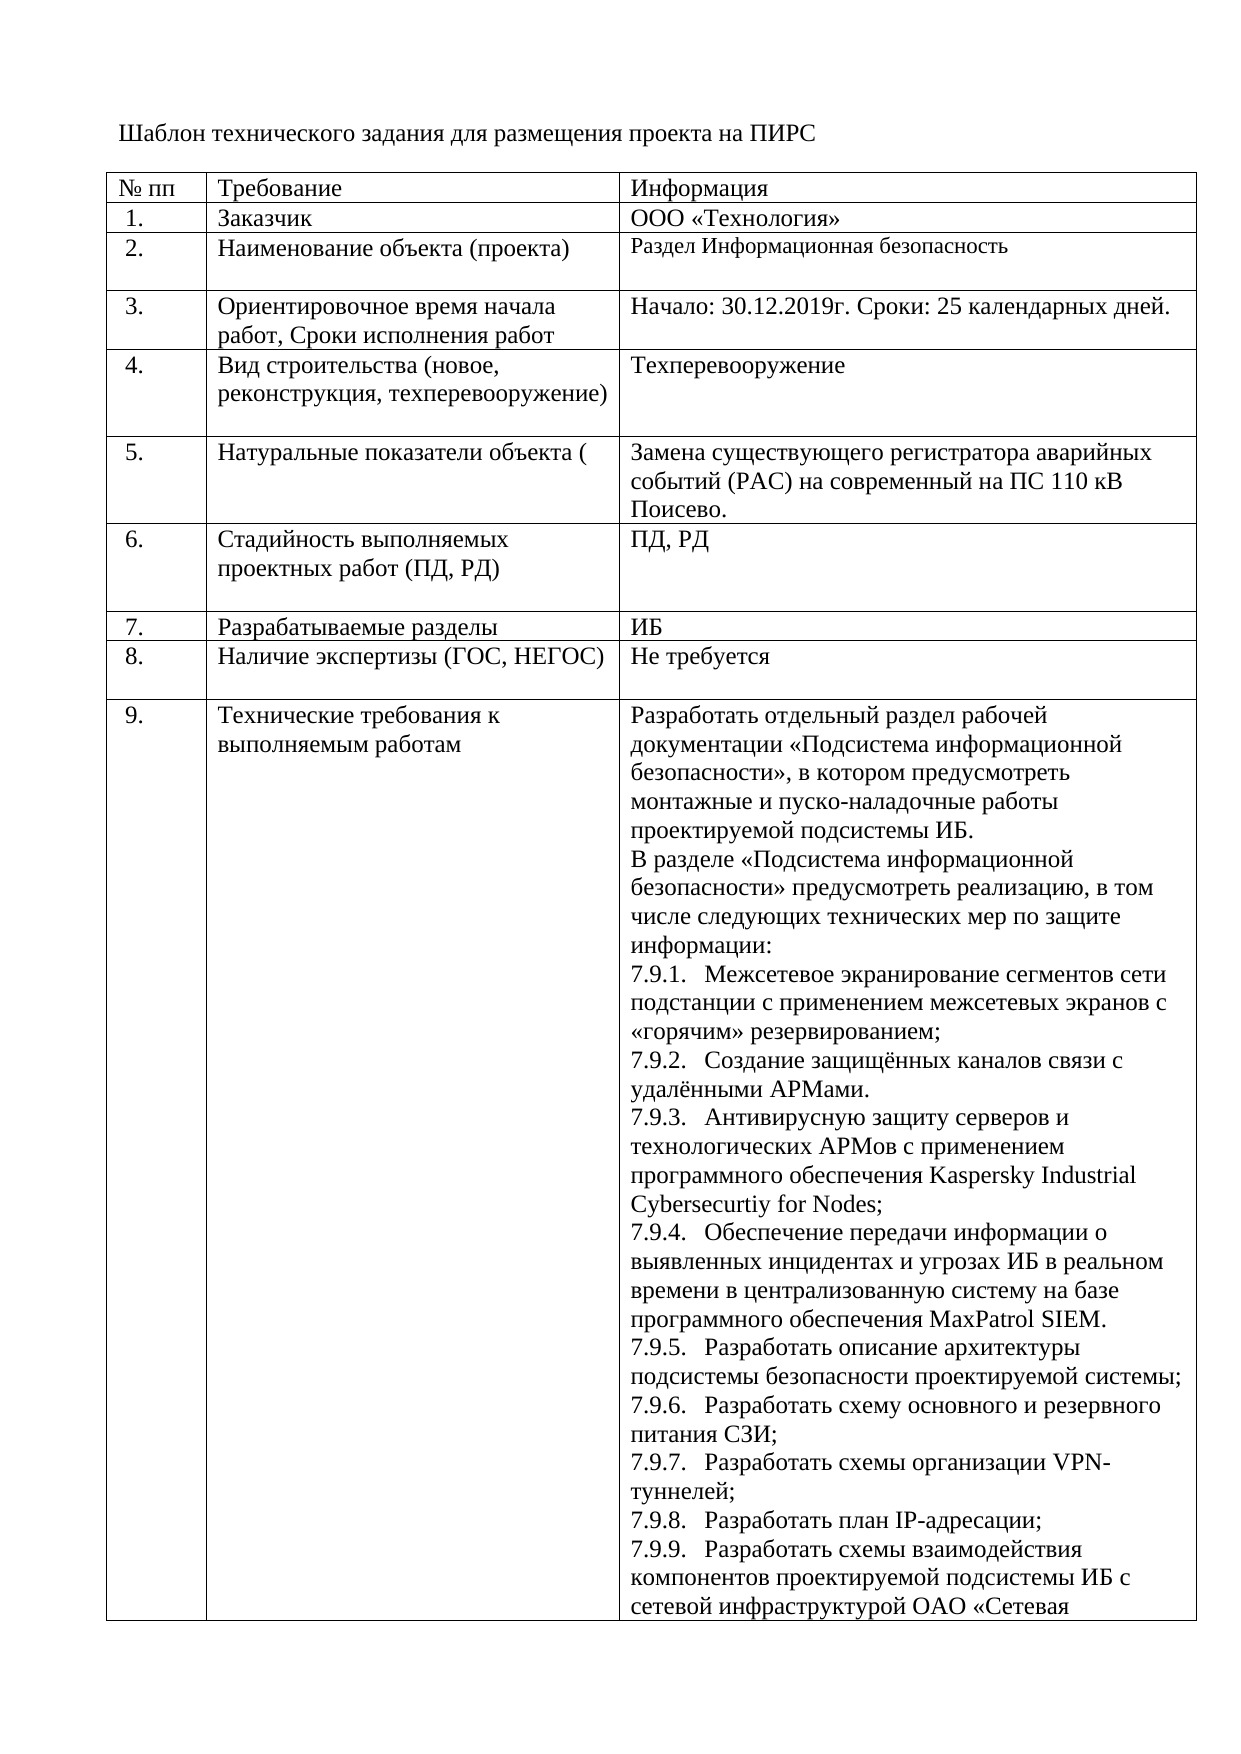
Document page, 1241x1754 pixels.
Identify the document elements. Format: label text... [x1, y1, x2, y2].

table_cell ПД, РД [620, 524, 1196, 611]
table_cell [107, 233, 206, 290]
table_cell Вид строительства (новое, реконструкция, техперевооружение) [207, 350, 619, 436]
table_cell Наличие экспертизы (ГОС, НЕГОС) [207, 641, 619, 699]
table_cell [107, 612, 206, 640]
table_cell Начало: 30.12.2019г. Сроки: 25 календарных дней. [620, 291, 1196, 349]
text Шаблон технического задания для размещения проекта на ПИРС [118, 118, 1152, 147]
table_cell [107, 524, 206, 611]
table_cell Заказчик [207, 203, 619, 232]
table_cell Ориентировочное время начала работ, Сроки исполнения работ [207, 291, 619, 349]
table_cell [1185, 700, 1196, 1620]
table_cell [207, 700, 619, 1620]
table_cell [107, 437, 206, 523]
table_cell Техперевооружение [620, 350, 1196, 436]
table_header Информация [620, 173, 1196, 202]
table_cell Стадийность выполняемых проектных работ (ПД, РД) [207, 524, 619, 611]
table_header Требование [207, 173, 619, 202]
table_cell Раздел Информационная безопасность [620, 233, 1196, 290]
table_cell Натуральные показатели объекта ( [207, 437, 619, 523]
table_cell [107, 700, 206, 1620]
table_cell ООО «Технология» [620, 203, 1196, 232]
table_cell ИБ [620, 612, 1196, 640]
table_cell [107, 350, 206, 436]
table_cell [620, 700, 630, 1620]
table_cell Наименование объекта (проекта) [207, 233, 619, 290]
table_cell [107, 641, 206, 699]
table_cell Замена существующего регистратора аварийных событий (РАС) на современный на ПС 110 кВ Поисево. [620, 437, 1196, 523]
table_cell [107, 203, 206, 232]
table_cell [107, 291, 206, 349]
table_header № пп [107, 173, 206, 202]
table_cell Разрабатываемые разделы [207, 612, 619, 640]
table_cell Не требуется [620, 641, 1196, 699]
